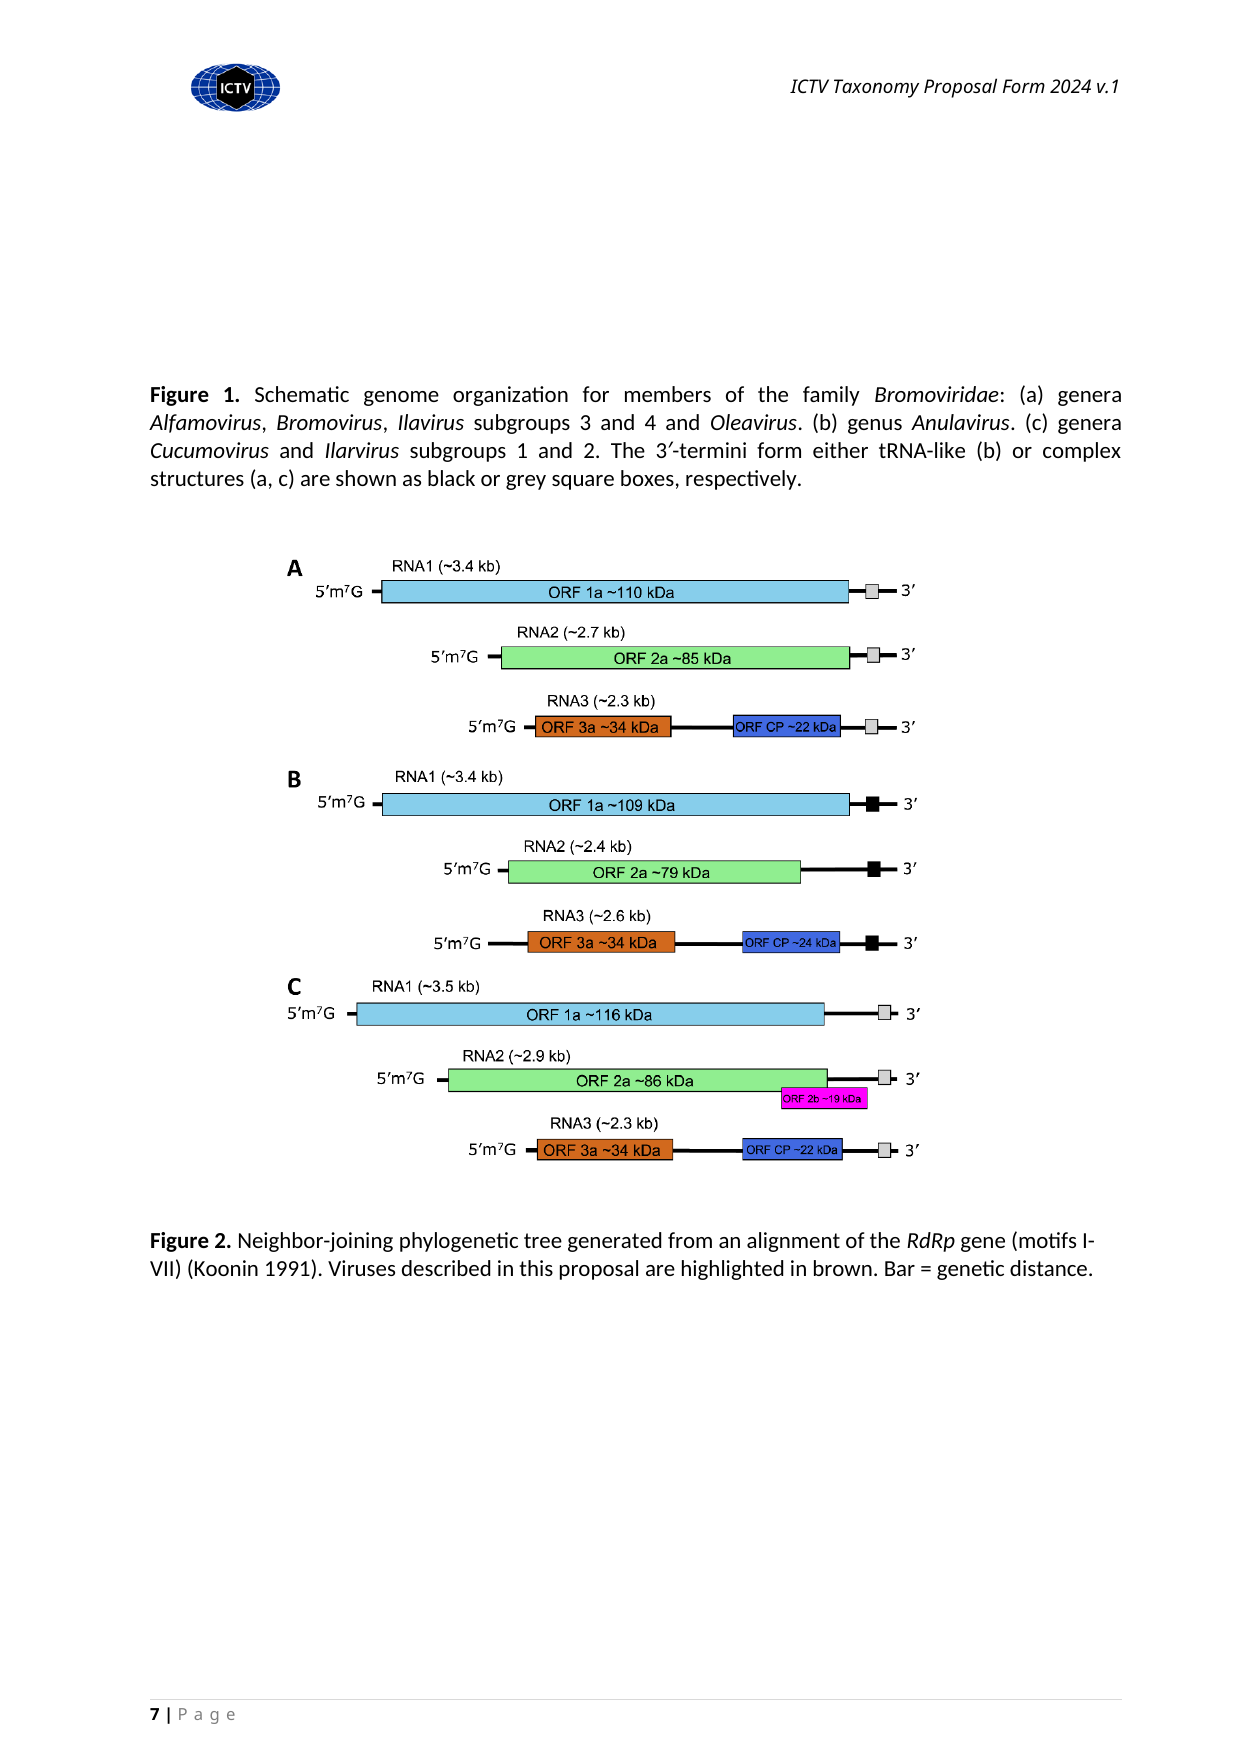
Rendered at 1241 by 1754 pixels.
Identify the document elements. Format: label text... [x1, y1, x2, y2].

picture [150, 520, 1091, 1227]
text Figure 1. Schematic genome organization for members of the family Bromoviridae: (a) genera Alfamovirus, Bromovirus, Ilavirus subgroups 3 and 4 and Oleavirus. (b) genus Anulavirus. (c) genera Cucumovirus and Ilarvirus subgroups 1 and 2. The 3′-termini form either tRNA-like (b) or complex structures (a, c) are shown as black or grey square boxes, respectively. [150, 380, 1122, 492]
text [150, 1226, 1122, 1282]
picture [190, 56, 282, 113]
